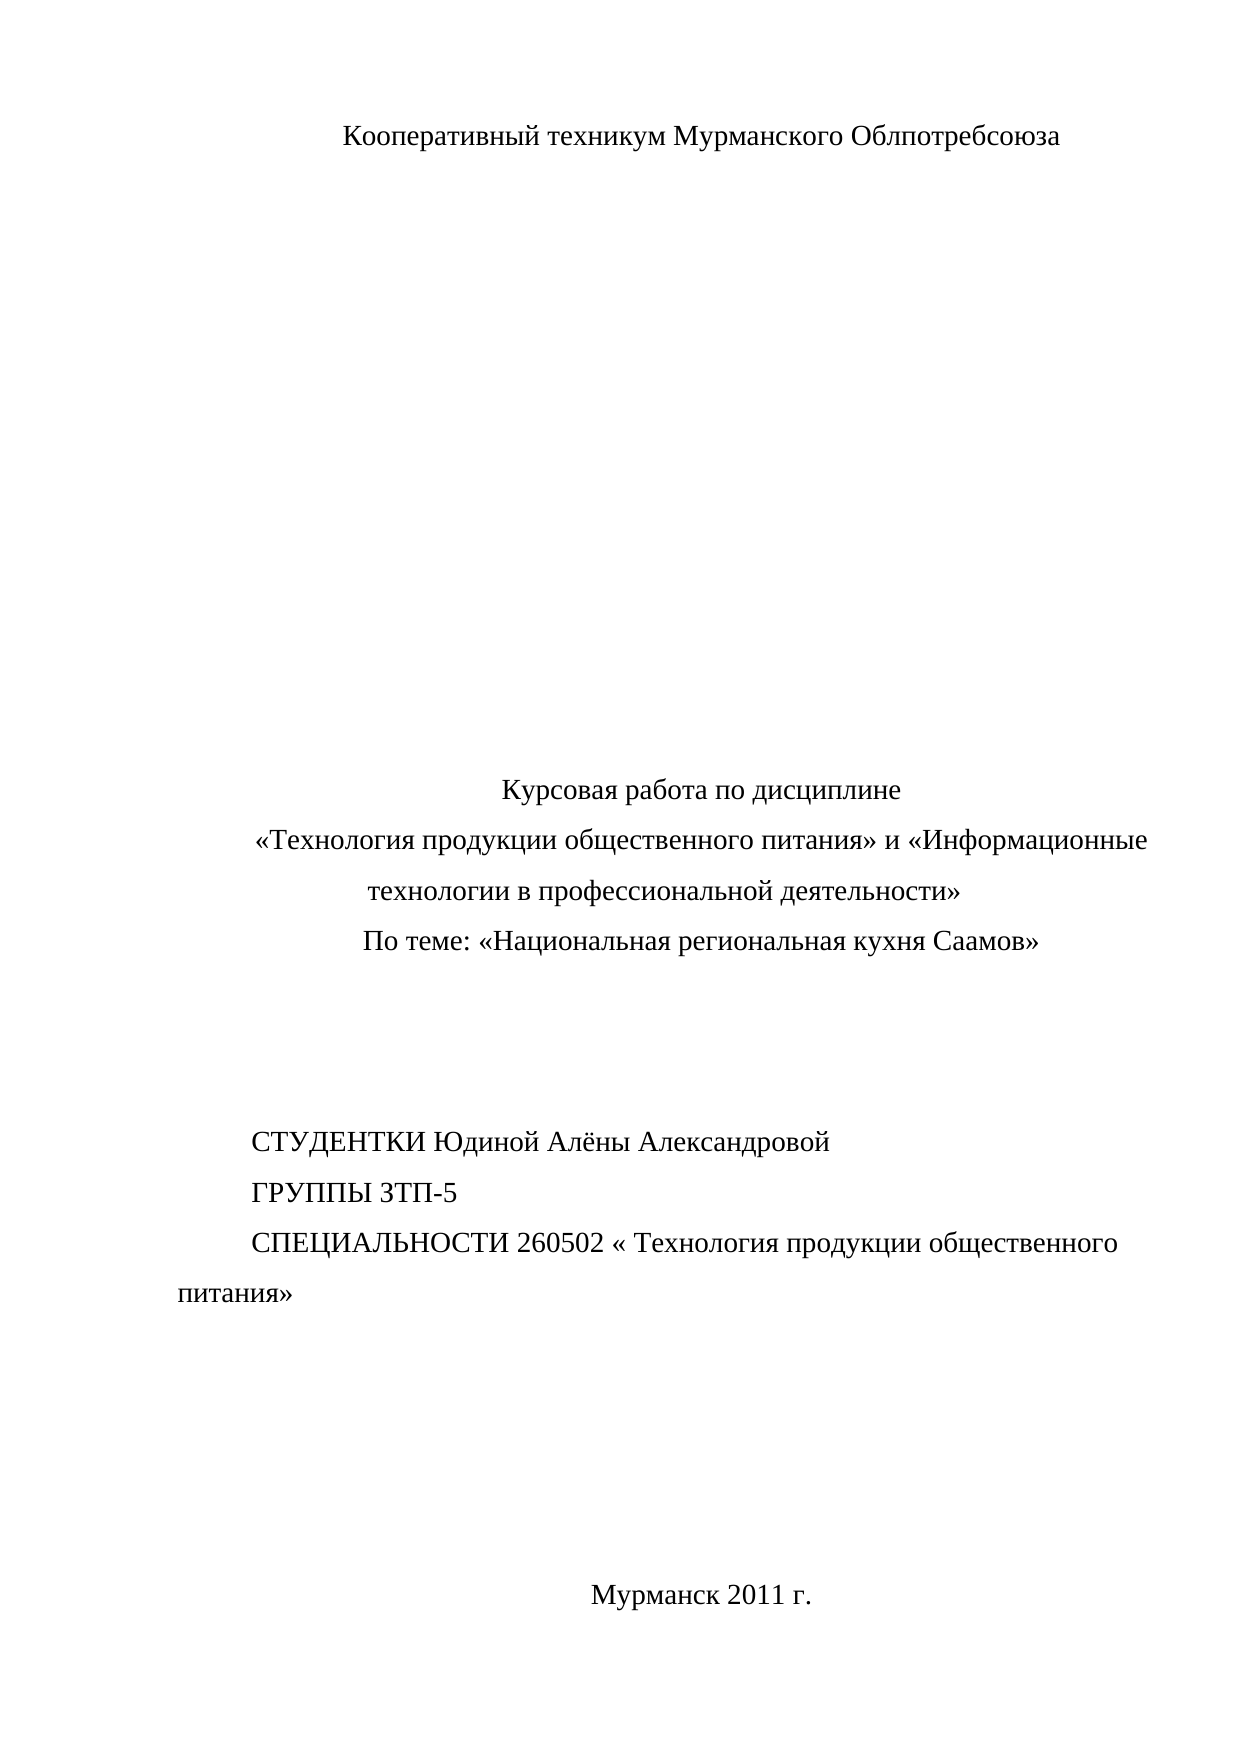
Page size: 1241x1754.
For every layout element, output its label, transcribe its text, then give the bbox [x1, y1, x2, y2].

text Мурманск 2011 г. [177, 1577, 1152, 1611]
text По теме: «Национальная региональная кухня Саамов» [177, 923, 1152, 957]
text «Технология продукции общественного питания» и «Информационные технологии в профессиональной деятельности» [177, 822, 1152, 906]
text Курсовая работа по дисциплине [177, 772, 1152, 806]
text СТУДЕНТКИ Юдиной Алёны Александровой [177, 1124, 1152, 1158]
text ГРУППЫ ЗТП-5 [177, 1175, 1152, 1208]
text СПЕЦИАЛЬНОСТИ 260502 « Технология продукции общественного питания» [177, 1225, 1152, 1309]
text Кооперативный техникум Мурманского Облпотребсоюза [177, 118, 1152, 152]
